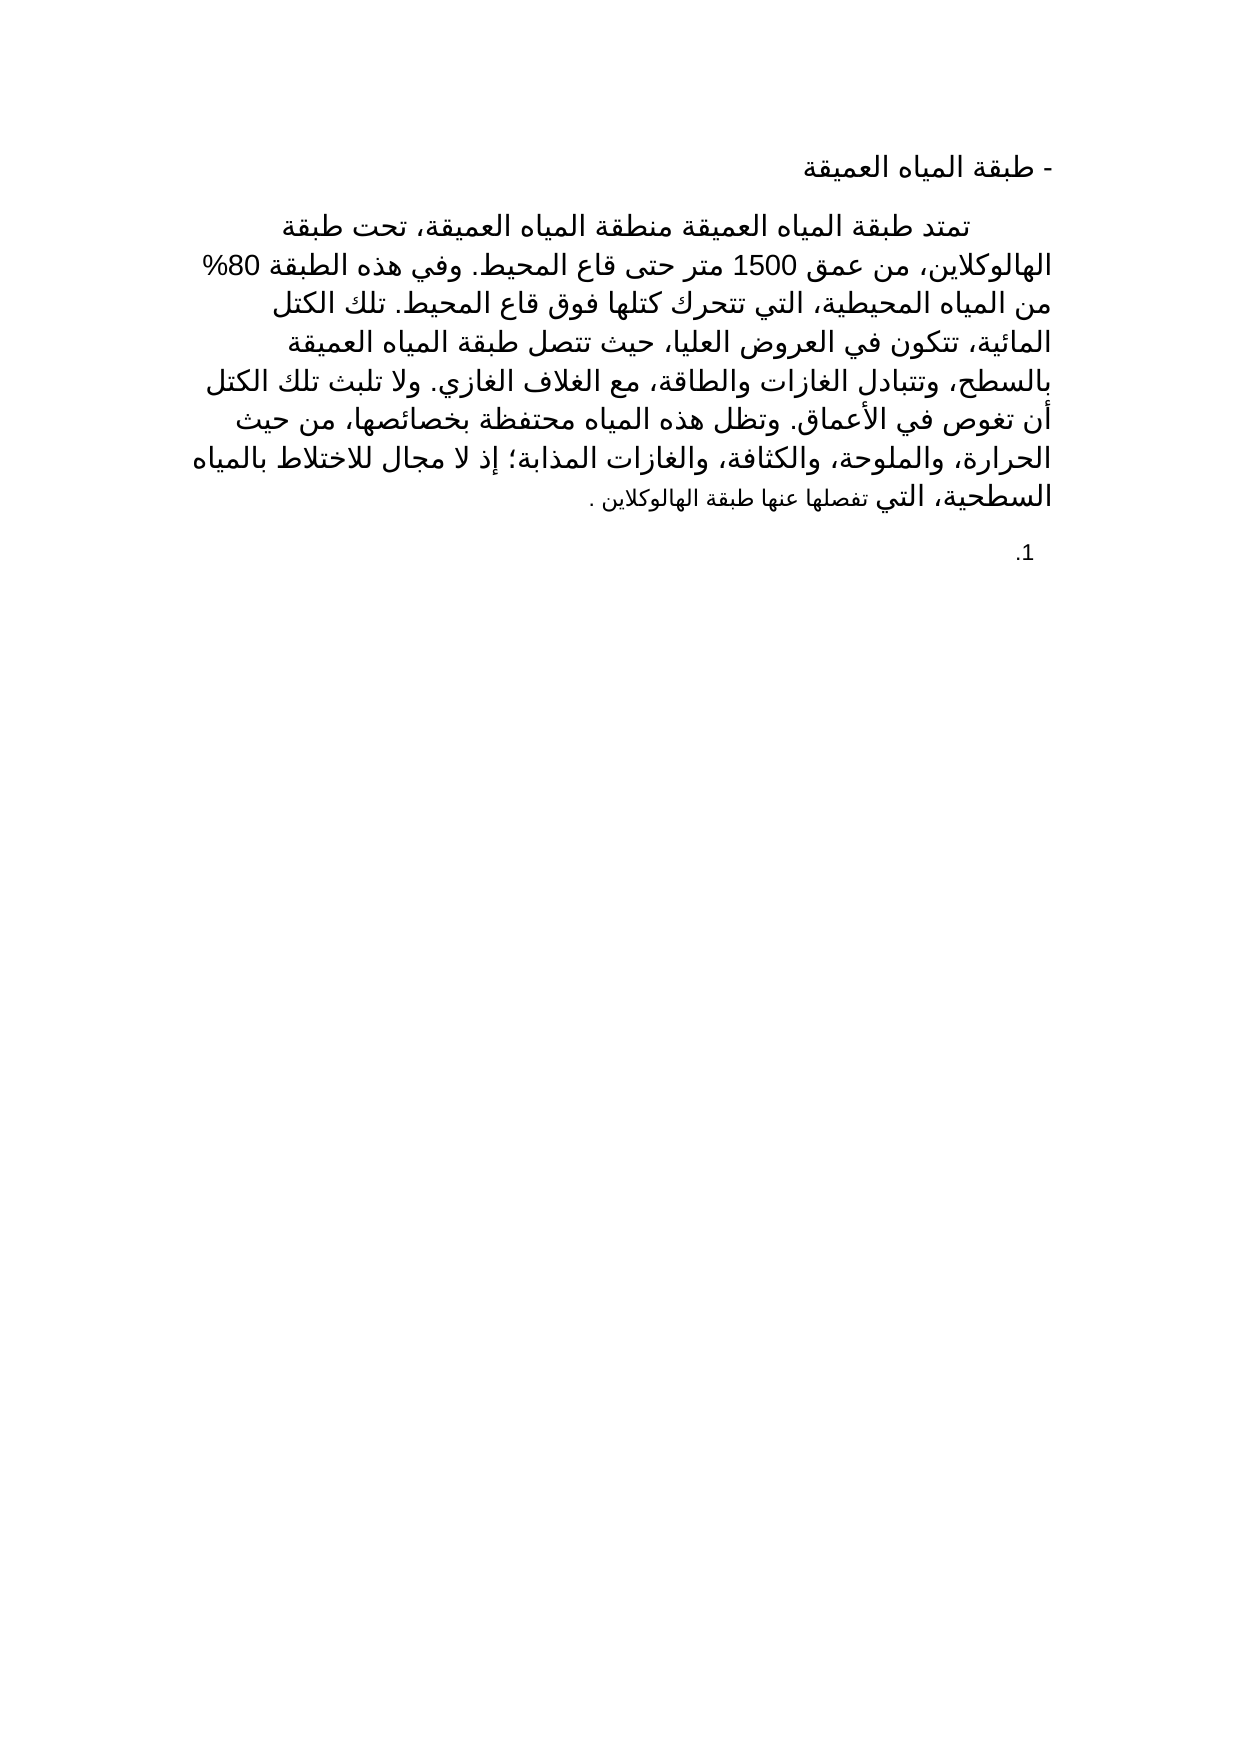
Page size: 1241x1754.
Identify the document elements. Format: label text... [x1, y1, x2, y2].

text تمتد طبقة المياه العميقة منطقة المياه العميقة، تحت طبقة الهالوكلاين، من عمق 1500 متر حتى قاع المحيط. وفي هذه الطبقة 80% من المياه المحيطية، التي تتحرك كتلها فوق قاع المحيط. تلك الكتل المائية، تتكون في العروض العليا، حيث تتصل طبقة المياه العميقة بالسطح، وتتبادل الغازات والطاقة، مع الغلاف الغازي. ولا تلبث تلك الكتل أن تغوص في الأعماق. وتظل هذه المياه محتفظة بخصائصها، من حيث الحرارة، والملوحة، والكثافة، والغازات المذابة؛ إذ لا مجال للاختلاط بالمياه السطحية، التي تفصلها عنها طبقة الهالوكلاين . [187, 209, 1053, 513]
text - طبقة المياه العميقة [187, 150, 1053, 183]
